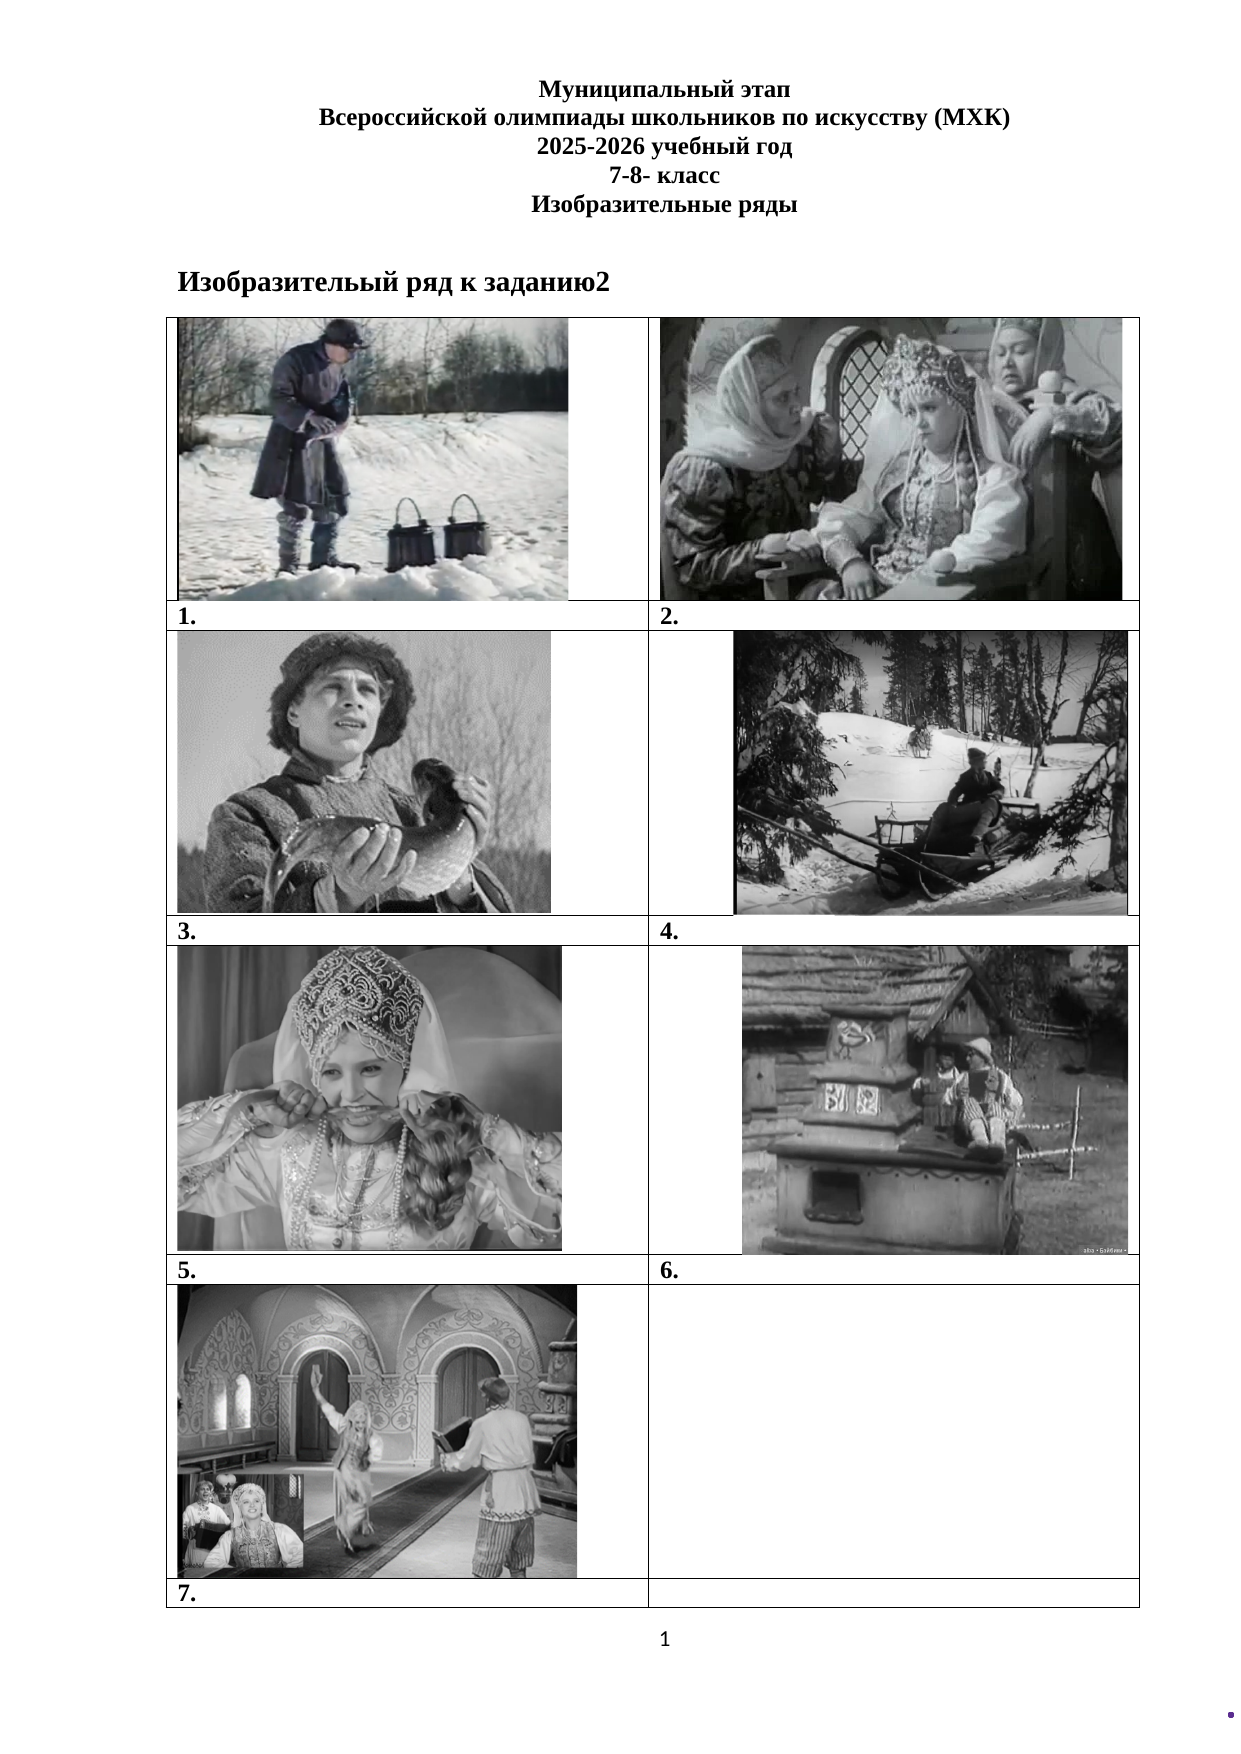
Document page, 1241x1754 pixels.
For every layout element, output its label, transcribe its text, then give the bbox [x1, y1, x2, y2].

table_cell [649, 946, 742, 1254]
table_cell [649, 1579, 1139, 1607]
table_cell 5. [167, 1255, 648, 1284]
table_header [569, 318, 648, 600]
table_cell [578, 1285, 648, 1577]
table_cell 2. [649, 601, 1139, 630]
table_cell 7. [167, 1579, 648, 1607]
table_cell 4. [649, 916, 1139, 945]
picture [660, 318, 1123, 600]
picture [177, 1285, 578, 1578]
table_cell [1129, 631, 1139, 915]
table_cell [167, 946, 648, 1254]
table_cell [649, 631, 733, 915]
table_cell 1. [167, 601, 648, 630]
picture [742, 946, 1129, 1255]
picture [733, 631, 1129, 916]
picture [177, 318, 569, 601]
table_cell 6. [649, 1255, 1139, 1284]
table_header [167, 318, 177, 600]
table_cell [167, 631, 648, 915]
table_cell 3. [167, 916, 648, 945]
table_header [649, 318, 660, 600]
table_header [1123, 318, 1139, 600]
text Изобразительый ряд к заданию2 [177, 264, 1152, 298]
picture [177, 946, 562, 1251]
picture [177, 631, 551, 913]
table_cell [167, 1285, 177, 1577]
table_cell [1129, 946, 1139, 1254]
table_cell [649, 1285, 1139, 1577]
